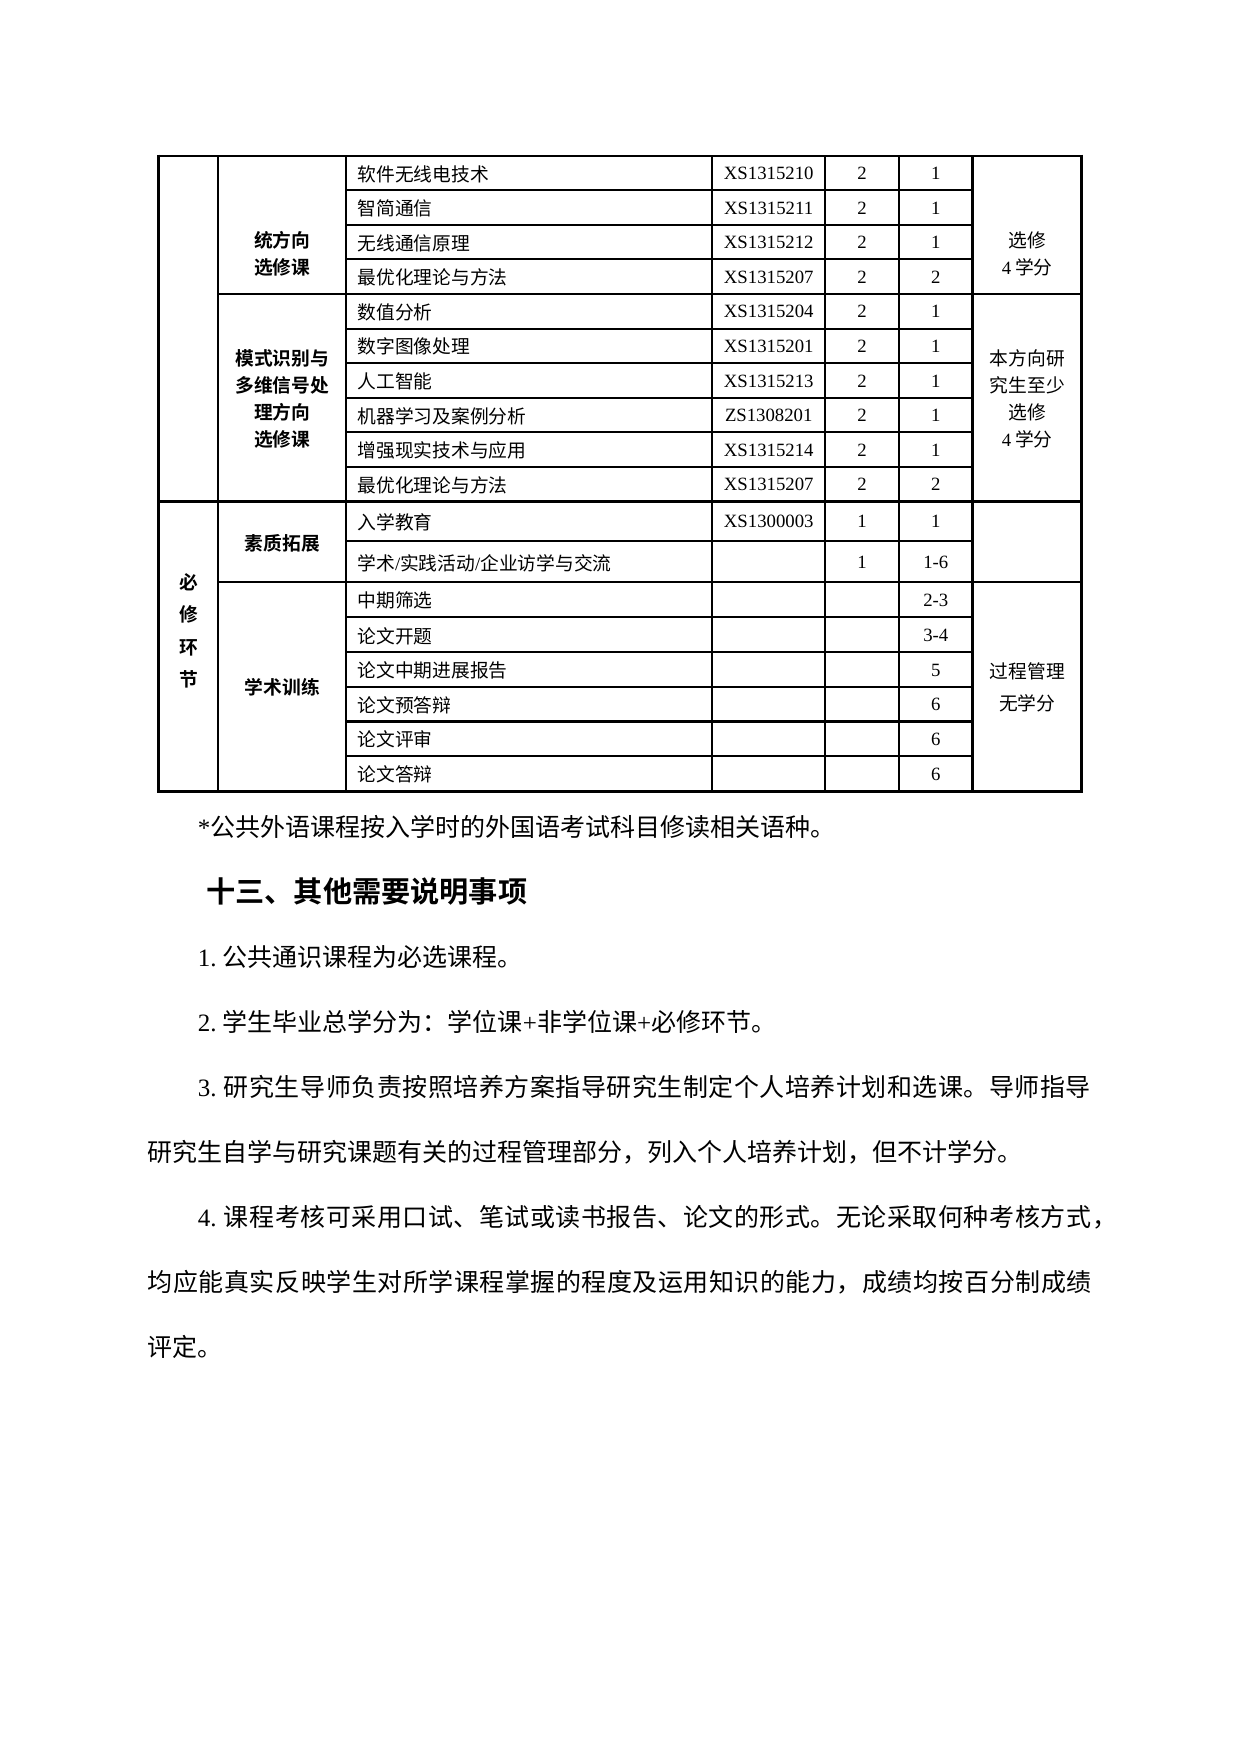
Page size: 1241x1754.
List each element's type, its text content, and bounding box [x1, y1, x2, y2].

table_cell XS1315207 [713, 260, 824, 293]
table_cell 数值分析 [347, 295, 711, 327]
table_cell [713, 583, 824, 616]
table_cell 2 [826, 226, 898, 258]
table_cell 论文中期进展报告 [347, 653, 711, 686]
table_cell 最优化理论与方法 [347, 468, 711, 500]
table_cell 2 [826, 433, 898, 466]
table_cell [974, 503, 1080, 581]
table_cell 1 [826, 542, 898, 581]
text 1. 公共通识课程为必选课程。 [148, 923, 1092, 988]
table_cell XS1315204 [713, 295, 824, 327]
table_cell 2 [826, 468, 898, 500]
table_cell 6 [900, 757, 971, 789]
table_cell 2 [900, 260, 971, 293]
table_cell [713, 723, 824, 755]
table_cell 1 [900, 399, 971, 431]
table_cell 3-4 [900, 618, 971, 651]
table_cell 人工智能 [347, 364, 711, 397]
table_cell XS1315212 [713, 226, 824, 258]
table_cell XS1315213 [713, 364, 824, 397]
table_cell 1 [826, 503, 898, 540]
table_cell [826, 618, 898, 651]
table_cell 必修环节 [160, 503, 217, 789]
table_cell 2 [826, 399, 898, 431]
text *公共外语课程按入学时的外国语考试科目修读相关语种。 [148, 793, 1092, 858]
table_cell 论文评审 [347, 723, 711, 755]
table_cell 机器学习及案例分析 [347, 399, 711, 431]
table_cell 软件无线电技术 [347, 157, 711, 189]
table_cell 无线通信原理 [347, 226, 711, 258]
table_cell [713, 688, 824, 720]
table_cell 论文答辩 [347, 757, 711, 789]
table_cell 6 [900, 723, 971, 755]
table_cell 论文开题 [347, 618, 711, 651]
table_cell XS1315207 [713, 468, 824, 500]
table_cell 中期筛选 [347, 583, 711, 616]
table_cell 1 [900, 157, 971, 189]
table_cell [826, 723, 898, 755]
table_cell 学术训练 [219, 583, 345, 789]
table_cell 素质拓展 [219, 503, 345, 581]
text 3. 研究生导师负责按照培养方案指导研究生制定个人培养计划和选课。导师指导研究生自学与研究课题有关的过程管理部分，列入个人培养计划，但不计学分。 [148, 1053, 1092, 1183]
table_cell 1 [900, 364, 971, 397]
table_cell [826, 653, 898, 686]
table_cell 数字图像处理 [347, 330, 711, 362]
table_cell 过程管理 无学分 [974, 583, 1080, 789]
table_cell [713, 542, 824, 581]
table_cell 2 [826, 364, 898, 397]
table_cell [826, 688, 898, 720]
table_cell [826, 757, 898, 789]
table_cell XS1315210 [713, 157, 824, 189]
table_cell 1 [900, 330, 971, 362]
table_cell 2 [826, 157, 898, 189]
table_cell XS1315201 [713, 330, 824, 362]
table_cell 2 [826, 330, 898, 362]
text 2. 学生毕业总学分为：学位课+非学位课+必修环节。 [148, 988, 1092, 1053]
table_cell [713, 618, 824, 651]
table_cell 学术/实践活动/企业访学与交流 [347, 542, 711, 581]
table_cell 智简通信 [347, 191, 711, 224]
table_cell 论文预答辩 [347, 688, 711, 720]
table_cell [826, 583, 898, 616]
table_cell 增强现实技术与应用 [347, 433, 711, 466]
table_cell XS1315211 [713, 191, 824, 224]
table_cell 1-6 [900, 542, 971, 581]
table_cell 本方向研究生至少选修 4学分 [974, 295, 1080, 500]
table_cell [713, 757, 824, 789]
table_cell 1 [900, 226, 971, 258]
table_cell 2-3 [900, 583, 971, 616]
table_cell 5 [900, 653, 971, 686]
table_cell 2 [826, 191, 898, 224]
table_cell 入学教育 [347, 503, 711, 540]
table_cell [713, 653, 824, 686]
table_cell 最优化理论与方法 [347, 260, 711, 293]
table_cell 1 [900, 433, 971, 466]
text 十三、其他需要说明事项 [148, 858, 1092, 923]
table_cell 2 [900, 468, 971, 500]
text 4. 课程考核可采用口试、笔试或读书报告、论文的形式。无论采取何种考核方式，均应能真实反映学生对所学课程掌握的程度及运用知识的能力，成绩均按百分制成绩评定。 [148, 1183, 1092, 1378]
table_cell 2 [826, 260, 898, 293]
table_cell 1 [900, 503, 971, 540]
table_cell 1 [900, 191, 971, 224]
table_cell 1 [900, 295, 971, 327]
table_cell XS1315214 [713, 433, 824, 466]
table_cell 2 [826, 295, 898, 327]
table_cell ZS1308201 [713, 399, 824, 431]
table_cell XS1300003 [713, 503, 824, 540]
table_cell 6 [900, 688, 971, 720]
table_cell 模式识别与多维信号处理方向 选修课 [219, 295, 345, 500]
